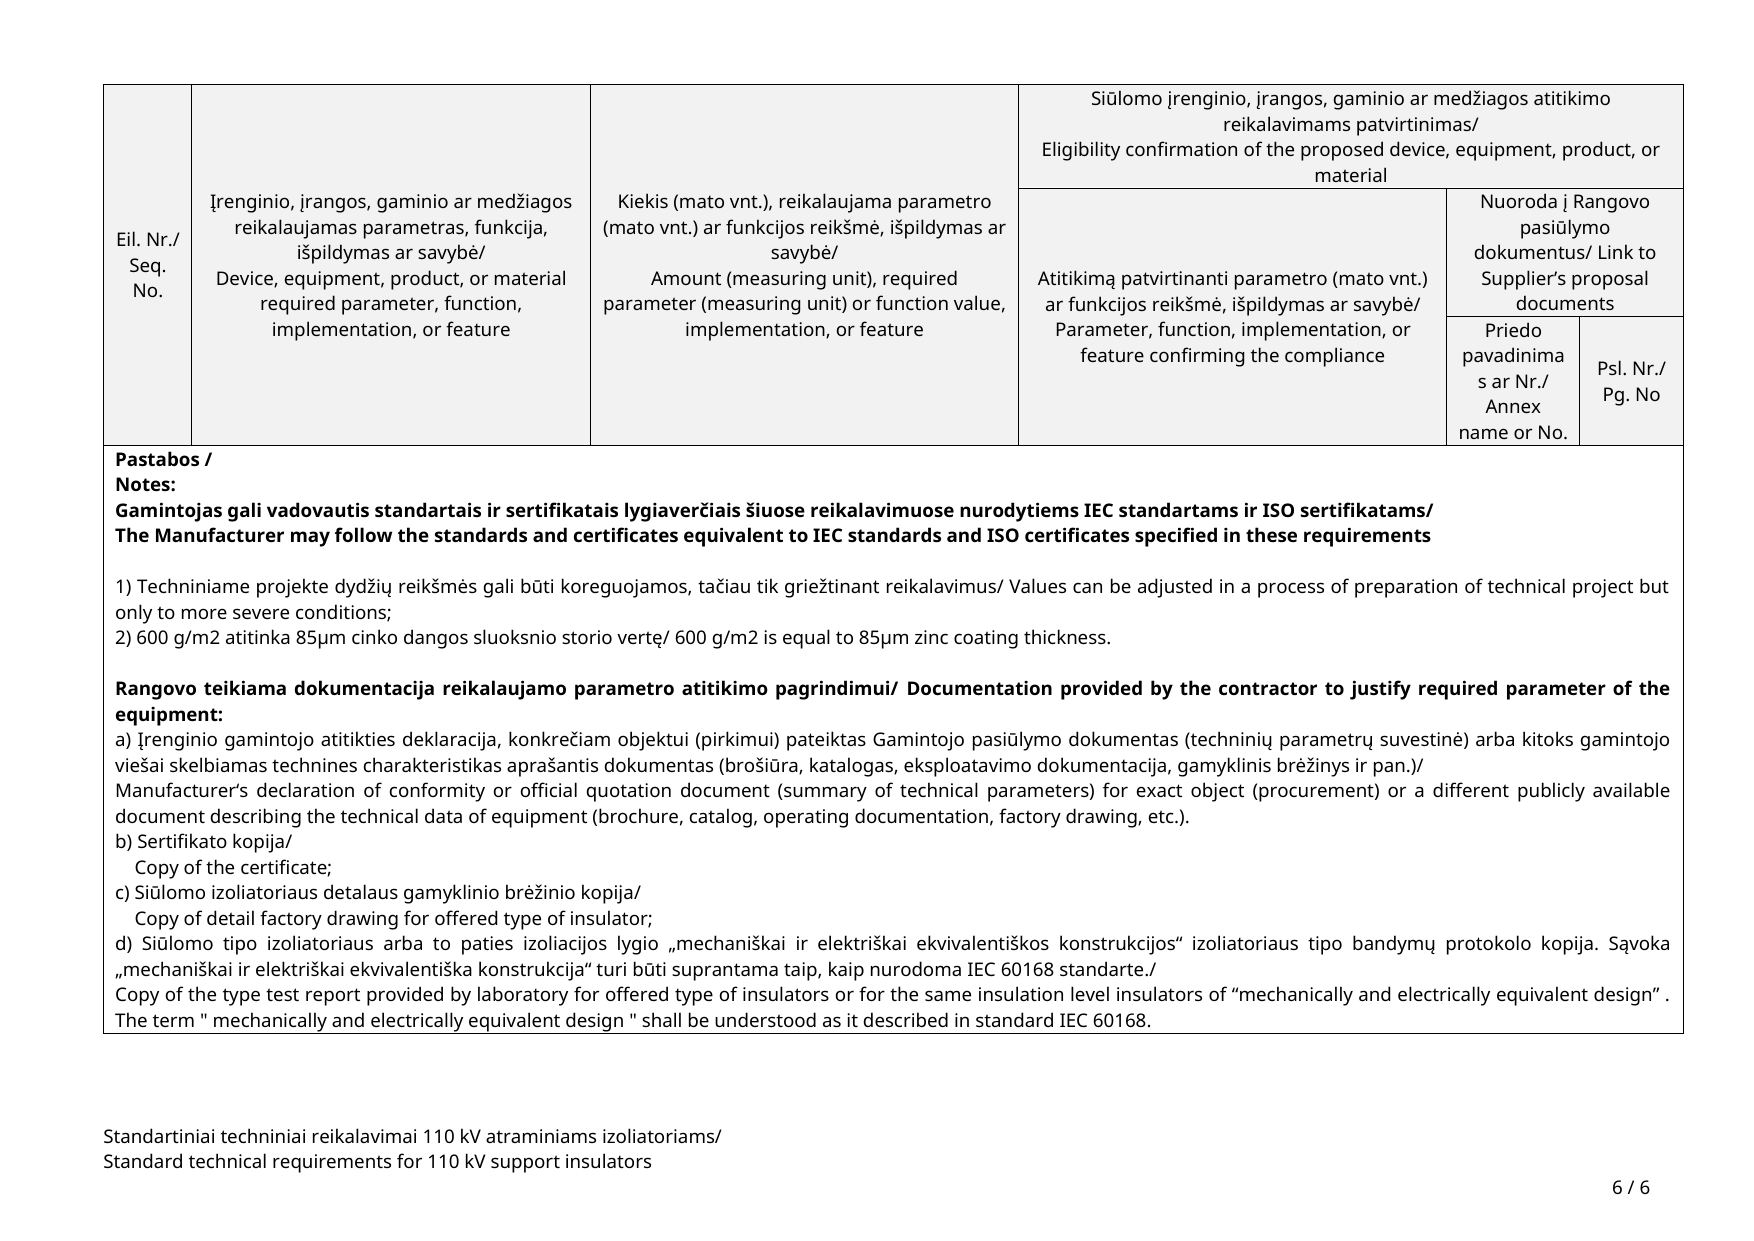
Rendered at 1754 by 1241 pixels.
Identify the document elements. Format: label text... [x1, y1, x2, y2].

table_header Kiekis (mato vnt.), reikalaujama parametro (mato vnt.) ar funkcijos reikšmė, išpildymas ar savybė/ Amount (measuring unit), required parameter (measuring unit) or function value, implementation, or feature [591, 85, 1018, 445]
table_cell Nuoroda į Rangovo pasiūlymo dokumentus/ Link to Supplier’s proposal documents [1447, 189, 1683, 316]
table_header Įrenginio, įrangos, gaminio ar medžiagos reikalaujamas parametras, funkcija, išpildymas ar savybė/ Device, equipment, product, or material required parameter, function, implementation, or feature [192, 85, 590, 445]
table_header Siūlomo įrenginio, įrangos, gaminio ar medžiagos atitikimo reikalavimams patvirtinimas/ Eligibility confirmation of the proposed device, equipment, product, or material [1019, 85, 1683, 187]
table_cell Priedo pavadinimas ar Nr./ Annex name or No. [1447, 317, 1579, 445]
table_cell Pastabos / Notes: Gamintojas gali vadovautis standartais ir sertifikatais lygiaverčiais šiuose reikalavimuose nurodytiems IEC standartams ir ISO sertifikatams/ The Manufacturer may follow the standards and certificates equivalent to IEC standards and ISO certificates specified in these requirements 1) Techniniame projekte dydžių reikšmės gali būti koreguojamos, tačiau tik griežtinant reikalavimus/ Values can be adjusted in a process of preparation of technical project but only to more severe conditions; 2) 600 g/m2 atitinka 85μm cinko dangos sluoksnio storio vertę/ 600 g/m2 is equal to 85μm zinc coating thickness. Rangovo teikiama dokumentacija reikalaujamo parametro atitikimo pagrindimui/ Documentation provided by the contractor to justify required parameter of the equipment: a) Įrenginio gamintojo atitikties deklaracija, konkrečiam objektui (pirkimui) pateiktas Gamintojo pasiūlymo dokumentas (techninių parametrų suvestinė) arba kitoks gamintojo viešai skelbiamas technines charakteristikas aprašantis dokumentas (brošiūra, katalogas, eksploatavimo dokumentacija, gamyklinis brėžinys ir pan.)/ Manufacturer‘s declaration of conformity or official quotation document (summary of technical parameters) for exact object (procurement) or a different publicly available document describing the technical data of equipment (brochure, catalog, operating documentation, factory drawing, etc.). b) Sertifikato kopija/ Copy of the certificate; c) Siūlomo izoliatoriaus detalaus gamyklinio brėžinio kopija/ Copy of detail factory drawing for offered type of insulator; d) Siūlomo tipo izoliatoriaus arba to paties izoliacijos lygio „mechaniškai ir elektriškai ekvivalentiškos konstrukcijos“ izoliatoriaus tipo bandymų protokolo kopija. Sąvoka „mechaniškai ir elektriškai ekvivalentiška konstrukcija“ turi būti suprantama taip, kaip nurodoma IEC 60168 standarte./ Copy of the type test report provided by laboratory for offered type of insulators or for the same insulation level insulators of “mechanically and electrically equivalent design” . The term " mechanically and electrically equivalent design " shall be understood as it described in standard IEC 60168. [104, 446, 1683, 1033]
table_cell Psl. Nr./ Pg. No [1580, 317, 1683, 445]
table_header Eil. Nr./ Seq. No. [104, 85, 191, 445]
table_cell Atitikimą patvirtinanti parametro (mato vnt.) ar funkcijos reikšmė, išpildymas ar savybė/ Parameter, function, implementation, or feature confirming the compliance [1019, 189, 1446, 445]
